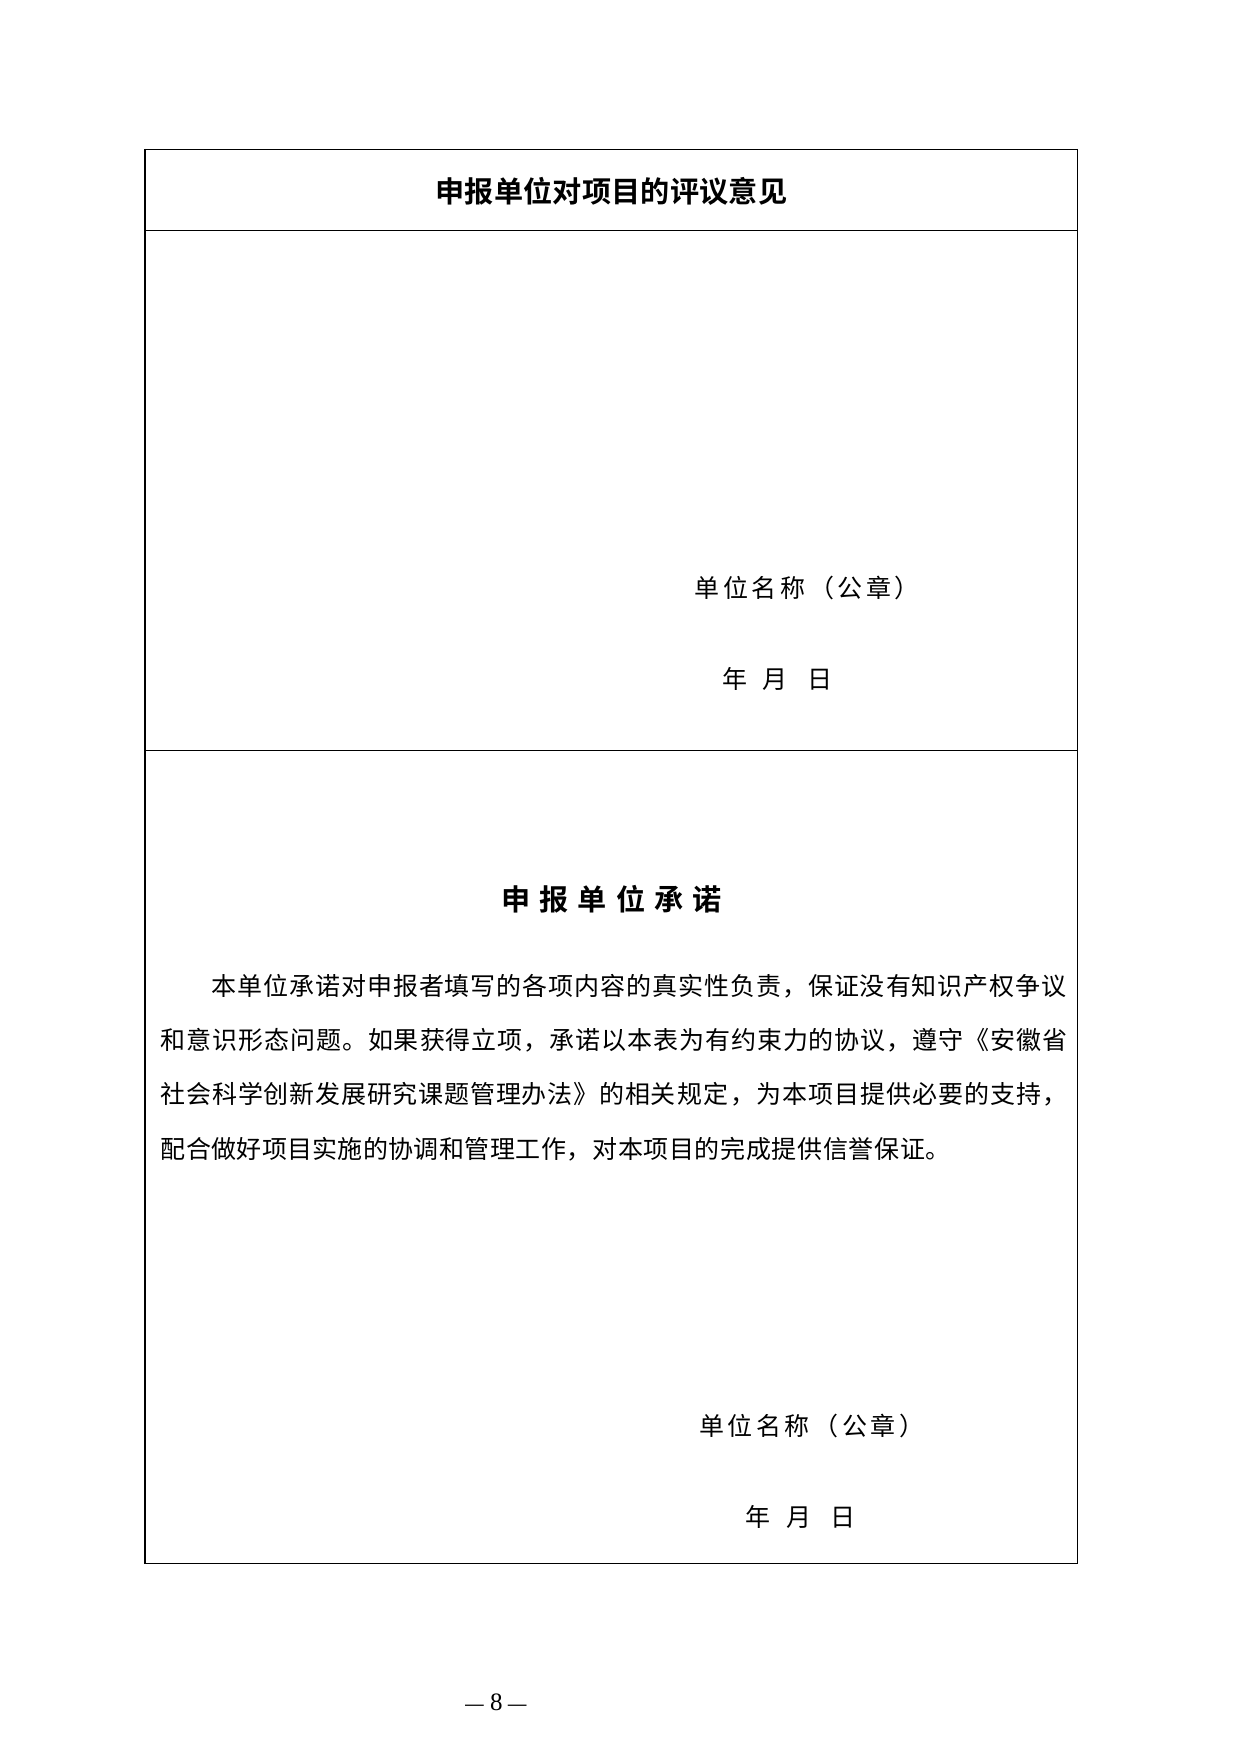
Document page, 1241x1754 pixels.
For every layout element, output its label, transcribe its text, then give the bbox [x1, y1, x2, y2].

table_header 申报单位对项目的评议意见 [146, 150, 1077, 230]
table_cell 单位名称（公章） 年 月 日 [146, 231, 1077, 750]
table_cell 申 报 单 位 承 诺 本单位承诺对申报者填写的各项内容的真实性负责，保证没有知识产权争议和意识形态问题。如果获得立项，承诺以本表为有约束力的协议，遵守《安徽省社会科学创新发展研究课题管理办法》的相关规定，为本项目提供必要的支持，配合做好项目实施的协调和管理工作，对本项目的完成提供信誉保证。 单位名称（公章） 年 月 日 [146, 751, 1077, 1563]
